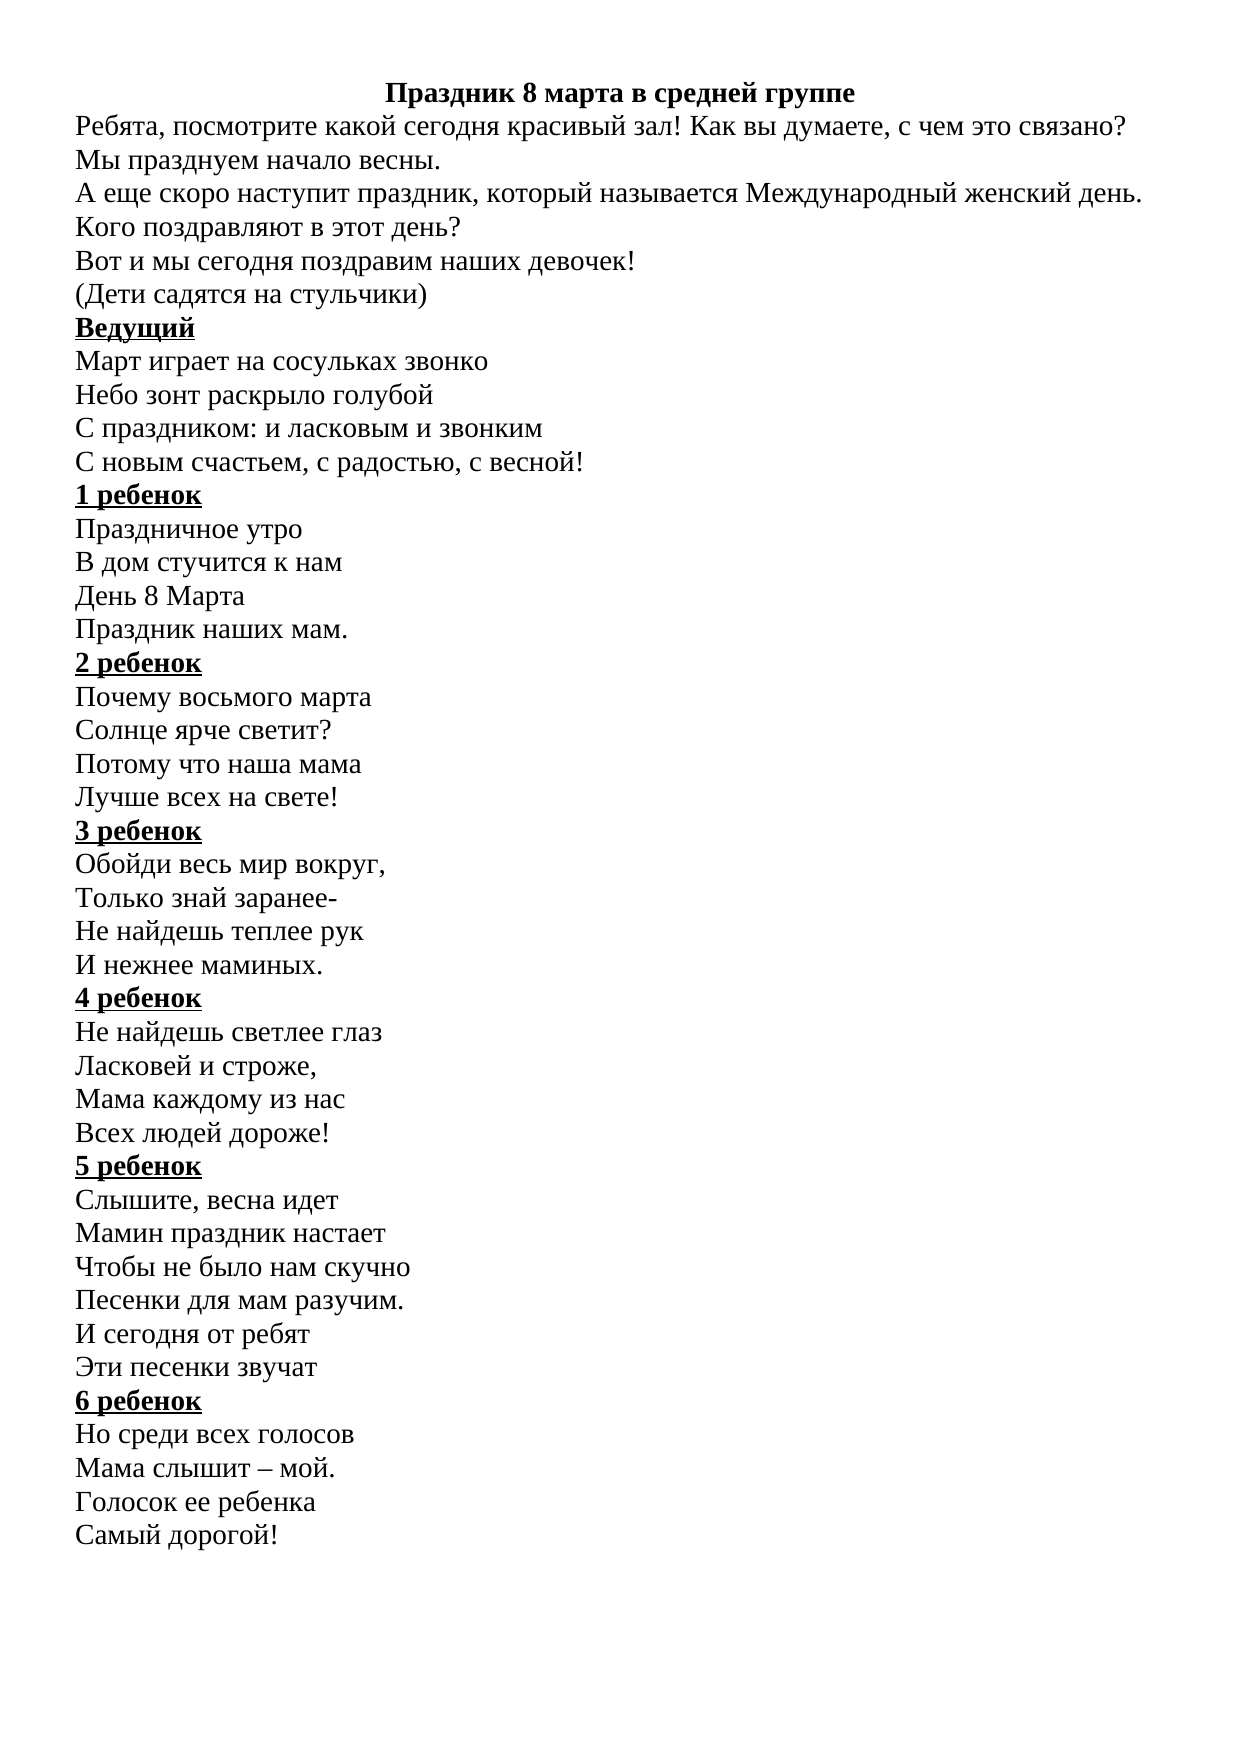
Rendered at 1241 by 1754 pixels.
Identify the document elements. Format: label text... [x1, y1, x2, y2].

text Почему восьмого марта [75, 679, 1165, 712]
text 4 ребенок [75, 981, 1165, 1014]
text И нежнее маминых. [75, 947, 1165, 981]
text 3 ребенок [75, 813, 1165, 846]
text 6 ребенок [75, 1383, 1165, 1417]
text Песенки для мам разучим. [75, 1282, 1165, 1316]
text Праздник 8 марта в средней группе [75, 75, 1165, 108]
text Не найдешь теплее рук [75, 913, 1165, 947]
text Вот и мы сегодня поздравим наших девочек! [75, 243, 1165, 276]
text Слышите, весна идет [75, 1182, 1165, 1215]
text Мамин праздник настает [75, 1215, 1165, 1249]
text А еще скоро наступит праздник, который называется Международный женский день. [75, 176, 1165, 209]
text Ведущий [75, 310, 1165, 343]
text Потому что наша мама [75, 746, 1165, 779]
text Самый дорогой! [75, 1517, 1165, 1551]
text Мама каждому из нас [75, 1081, 1165, 1115]
text Обойди весь мир вокруг, [75, 846, 1165, 880]
text Чтобы не было нам скучно [75, 1249, 1165, 1282]
text С новым счастьем, с радостью, с весной! [75, 444, 1165, 477]
text Только знай заранее- [75, 880, 1165, 913]
text 2 ребенок [75, 645, 1165, 679]
text Мама слышит – мой. [75, 1450, 1165, 1484]
text Лучше всех на свете! [75, 779, 1165, 813]
text (Дети садятся на стульчики) [75, 276, 1165, 310]
text Солнце ярче светит? [75, 712, 1165, 746]
text В дом стучится к нам [75, 544, 1165, 578]
text Праздник наших мам. [75, 612, 1165, 645]
text Март играет на сосульках звонко [75, 343, 1165, 377]
text День 8 Марта [75, 578, 1165, 612]
text Эти песенки звучат [75, 1349, 1165, 1383]
text 1 ребенок [75, 477, 1165, 511]
text 5 ребенок [75, 1148, 1165, 1182]
text Ласковей и строже, [75, 1048, 1165, 1081]
text И сегодня от ребят [75, 1316, 1165, 1349]
text С праздником: и ласковым и звонким [75, 410, 1165, 444]
text Голосок ее ребенка [75, 1484, 1165, 1517]
text Всех людей дороже! [75, 1115, 1165, 1148]
text Кого поздравляют в этот день? [75, 209, 1165, 243]
text Не найдешь светлее глаз [75, 1014, 1165, 1048]
text Но среди всех голосов [75, 1417, 1165, 1450]
text Праздничное утро [75, 511, 1165, 544]
text Ребята, посмотрите какой сегодня красивый зал! Как вы думаете, с чем это связано? Мы празднуем начало весны. [75, 108, 1165, 176]
text Небо зонт раскрыло голубой [75, 377, 1165, 410]
